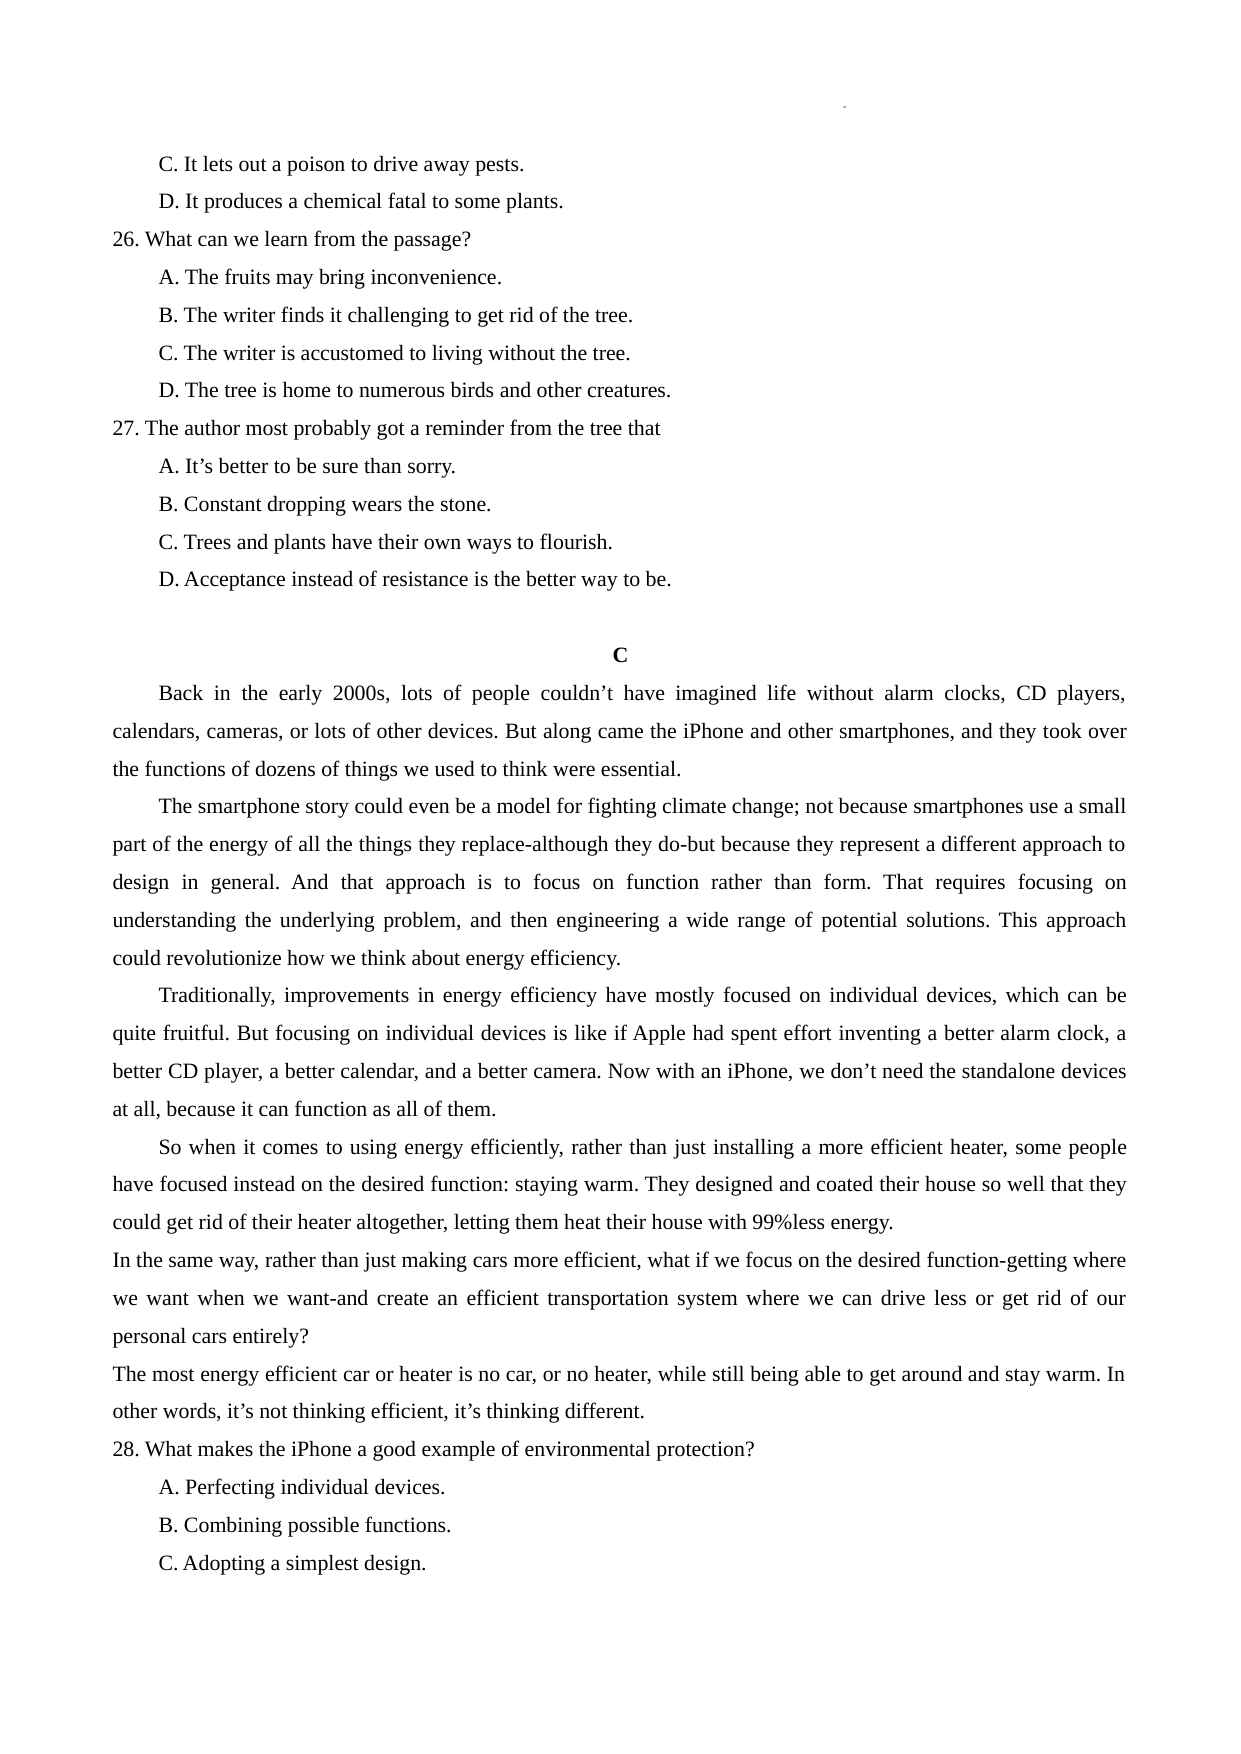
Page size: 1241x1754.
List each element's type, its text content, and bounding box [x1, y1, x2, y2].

text A. Perfecting individual devices. [112, 1474, 1128, 1499]
text B. Constant dropping wears the stone. [112, 491, 1128, 516]
text C. The writer is accustomed to living without the tree. [112, 339, 1128, 365]
text D. Acceptance instead of resistance is the better way to be. [112, 566, 1128, 592]
text B. Combining possible functions. [112, 1512, 1128, 1537]
text C. Trees and plants have their own ways to flourish. [112, 529, 1128, 554]
text In the same way, rather than just making cars more efficient, what if we focus on the desired function-getting where we want when we want-and create an efficient transportation system where we can drive less or get rid of our personal cars entirely? [112, 1247, 1128, 1348]
text 26. What can we learn from the passage? [112, 226, 1128, 251]
text Back in the early 2000s, lots of people couldn’t have imagined life without alarm clocks, CD players, calendars, cameras, or lots of other devices. But along came the iPhone and other smartphones, and they took over the functions of dozens of things we used to think were essential. [112, 680, 1128, 781]
text 28. What makes the iPhone a good example of environmental protection? [112, 1436, 1128, 1461]
text Traditionally, improvements in energy efficiency have mostly focused on individual devices, which can be quite fruitful. But focusing on individual devices is like if Apple had spent effort inventing a better alarm clock, a better CD player, a better calendar, and a better camera. Now with an iPhone, we don’t need the standalone devices at all, because it can function as all of them. [112, 982, 1128, 1121]
text A. It’s better to be sure than sorry. [112, 453, 1128, 478]
text D. It produces a chemical fatal to some plants. [112, 188, 1128, 213]
text B. The writer finds it challenging to get rid of the tree. [112, 302, 1128, 327]
text C [112, 642, 1128, 667]
text 27. The author most probably got a reminder from the tree that [112, 415, 1128, 440]
text A. The fruits may bring inconvenience. [112, 264, 1128, 289]
text So when it comes to using energy efficiently, rather than just installing a more efficient heater, some people have focused instead on the desired function: staying warm. They designed and coated their house so well that they could get rid of their heater altogether, letting them heat their house with 99%less energy. [112, 1134, 1128, 1234]
text The most energy efficient car or heater is no car, or no heater, while still being able to get around and stay warm. In other words, it’s not thinking efficient, it’s thinking different. [112, 1361, 1128, 1423]
text The smartphone story could even be a model for fighting climate change; not because smartphones use a small part of the energy of all the things they replace-although they do-but because they represent a different approach to design in general. And that approach is to focus on function rather than form. That requires focusing on understanding the underlying problem, and then engineering a wide range of potential solutions. This approach could revolutionize how we think about energy efficiency. [112, 793, 1128, 970]
text C. It lets out a poison to drive away pests. [112, 151, 1128, 176]
text C. Adopting a simplest design. [112, 1549, 1128, 1575]
text D. The tree is home to numerous birds and other creatures. [112, 377, 1128, 403]
